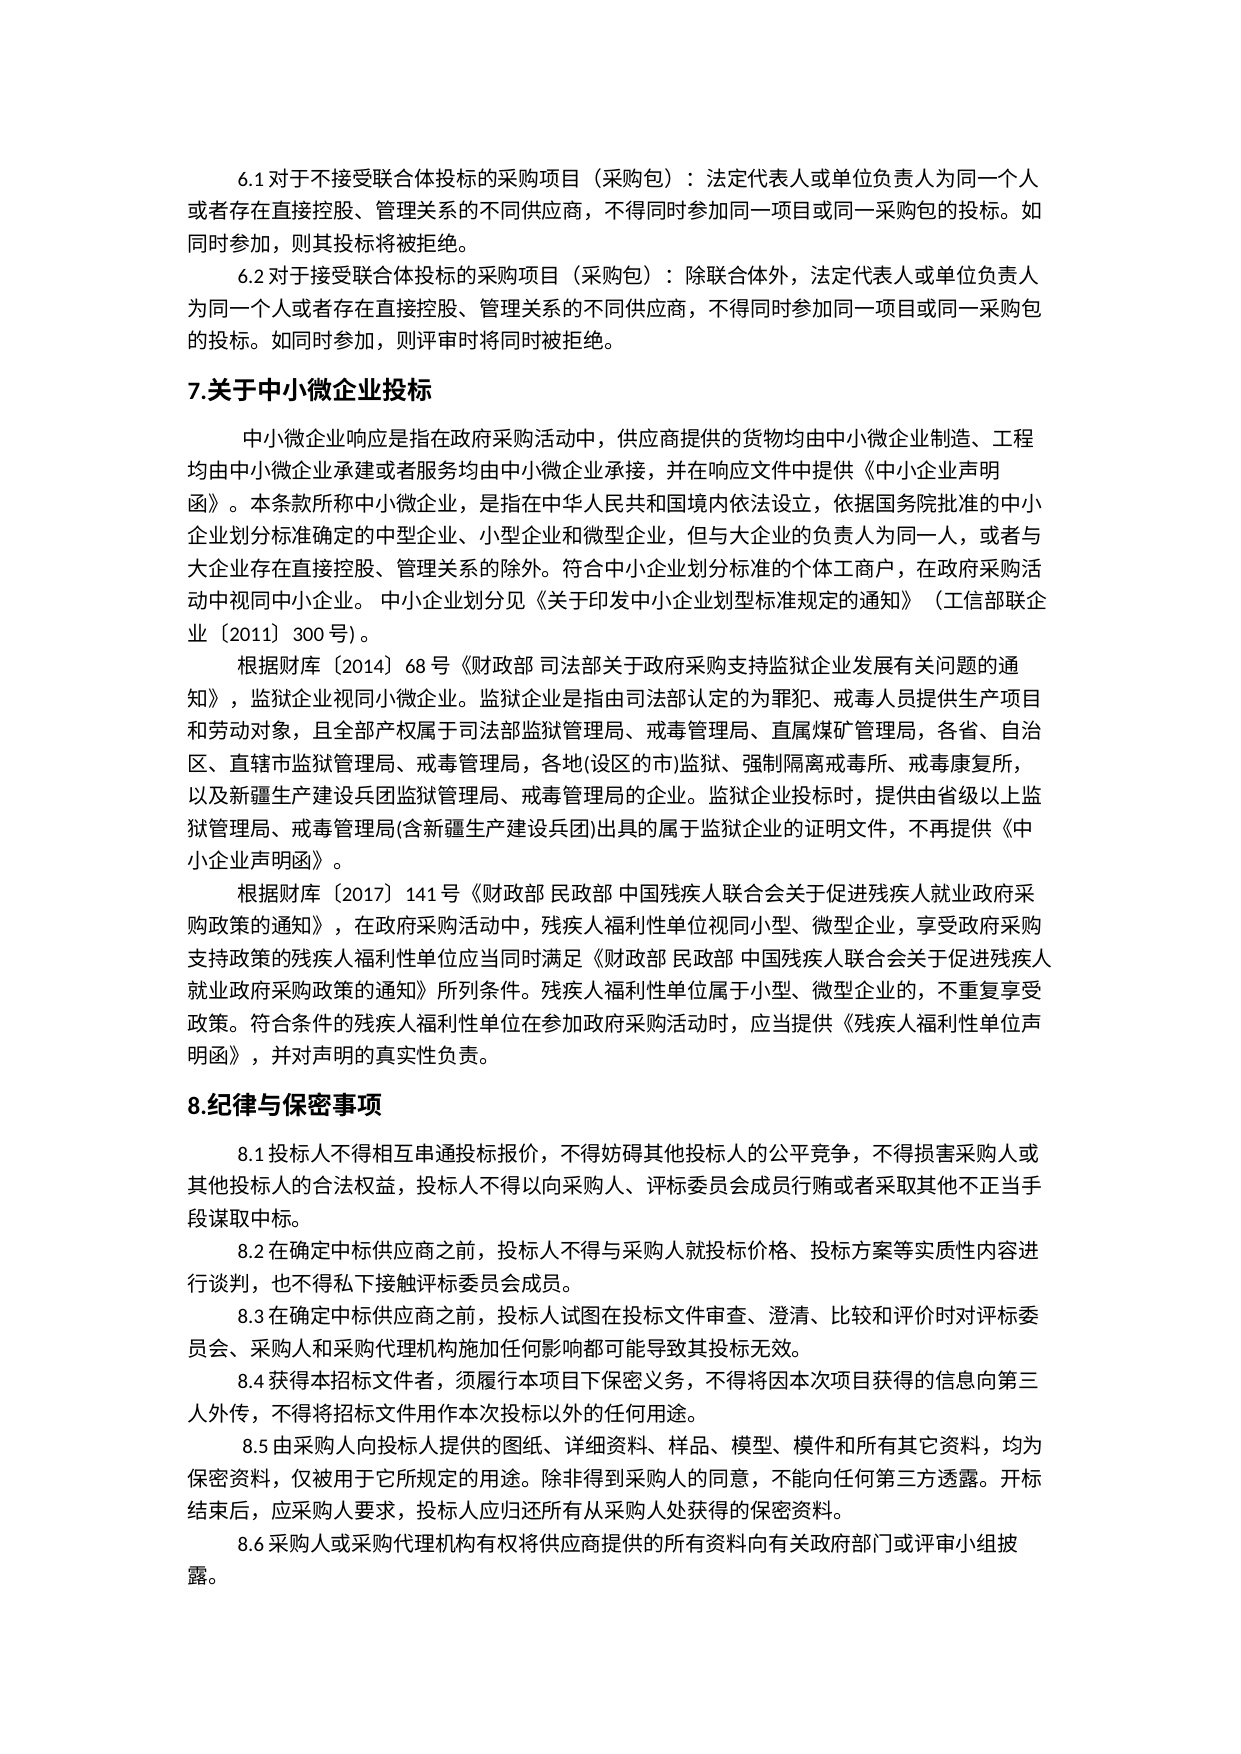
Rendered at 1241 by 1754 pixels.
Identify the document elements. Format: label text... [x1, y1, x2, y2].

text 6.1 对于不接受联合体投标的采购项目（采购包）：法定代表人或单位负责人为同一个人或者存在直接控股、管理关系的不同供应商，不得同时参加同一项目或同一采购包的投标。如同时参加，则其投标将被拒绝。 [187, 162, 1053, 259]
text 根据财库〔2017〕141号《财政部 民政部 中国残疾人联合会关于促进残疾人就业政府采购政策的通知》，在政府采购活动中，残疾人福利性单位视同小型、微型企业，享受政府采购支持政策的残疾人福利性单位应当同时满足《财政部 民政部 中国残疾人联合会关于促进残疾人就业政府采购政策的通知》所列条件。残疾人福利性单位属于小型、微型企业的，不重复享受政策。符合条件的残疾人福利性单位在参加政府采购活动时，应当提供《残疾人福利性单位声明函》，并对声明的真实性负责。 [187, 877, 1053, 1072]
text 8.6采购人或采购代理机构有权将供应商提供的所有资料向有关政府部门或评审小组披露。 [187, 1527, 1053, 1592]
text 8.3在确定中标供应商之前，投标人试图在投标文件审查、澄清、比较和评价时对评标委员会、采购人和采购代理机构施加任何影响都可能导致其投标无效。 [187, 1299, 1053, 1364]
text 8.1投标人不得相互串通投标报价，不得妨碍其他投标人的公平竞争，不得损害采购人或其他投标人的合法权益，投标人不得以向采购人、评标委员会成员行贿或者采取其他不正当手段谋取中标。 [187, 1137, 1053, 1234]
text 8.4获得本招标文件者，须履行本项目下保密义务，不得将因本次项目获得的信息向第三人外传，不得将招标文件用作本次投标以外的任何用途。 [187, 1364, 1053, 1429]
text 根据财库〔2014〕68号《财政部 司法部关于政府采购支持监狱企业发展有关问题的通知》，监狱企业视同小微企业。监狱企业是指由司法部认定的为罪犯、戒毒人员提供生产项目和劳动对象，且全部产权属于司法部监狱管理局、戒毒管理局、直属煤矿管理局，各省、自治区、直辖市监狱管理局、戒毒管理局，各地(设区的市)监狱、强制隔离戒毒所、戒毒康复所，以及新疆生产建设兵团监狱管理局、戒毒管理局的企业。监狱企业投标时，提供由省级以上监狱管理局、戒毒管理局(含新疆生产建设兵团)出具的属于监狱企业的证明文件，不再提供《中小企业声明函》。 [187, 649, 1053, 877]
text 8.2在确定中标供应商之前，投标人不得与采购人就投标价格、投标方案等实质性内容进行谈判，也不得私下接触评标委员会成员。 [187, 1234, 1053, 1299]
text 中小微企业响应是指在政府采购活动中，供应商提供的货物均由中小微企业制造、工程均由中小微企业承建或者服务均由中小微企业承接，并在响应文件中提供《中小企业声明函》。本条款所称中小微企业，是指在中华人民共和国境内依法设立，依据国务院批准的中小企业划分标准确定的中型企业、小型企业和微型企业，但与大企业的负责人为同一人，或者与大企业存在直接控股、管理关系的除外。符合中小企业划分标准的个体工商户，在政府采购活动中视同中小企业。 中小企业划分见《关于印发中小企业划型标准规定的通知》（工信部联企业〔2011〕300号) 。 [187, 422, 1053, 649]
text 6.2 对于接受联合体投标的采购项目（采购包）：除联合体外，法定代表人或单位负责人为同一个人或者存在直接控股、管理关系的不同供应商，不得同时参加同一项目或同一采购包的投标。如同时参加，则评审时将同时被拒绝。 [187, 259, 1053, 357]
text 8.纪律与保密事项 [187, 1072, 1053, 1137]
text 8.5由采购人向投标人提供的图纸、详细资料、样品、模型、模件和所有其它资料，均为保密资料，仅被用于它所规定的用途。除非得到采购人的同意，不能向任何第三方透露。开标结束后，应采购人要求，投标人应归还所有从采购人处获得的保密资料。 [187, 1429, 1053, 1527]
text 7.关于中小微企业投标 [187, 357, 1053, 422]
